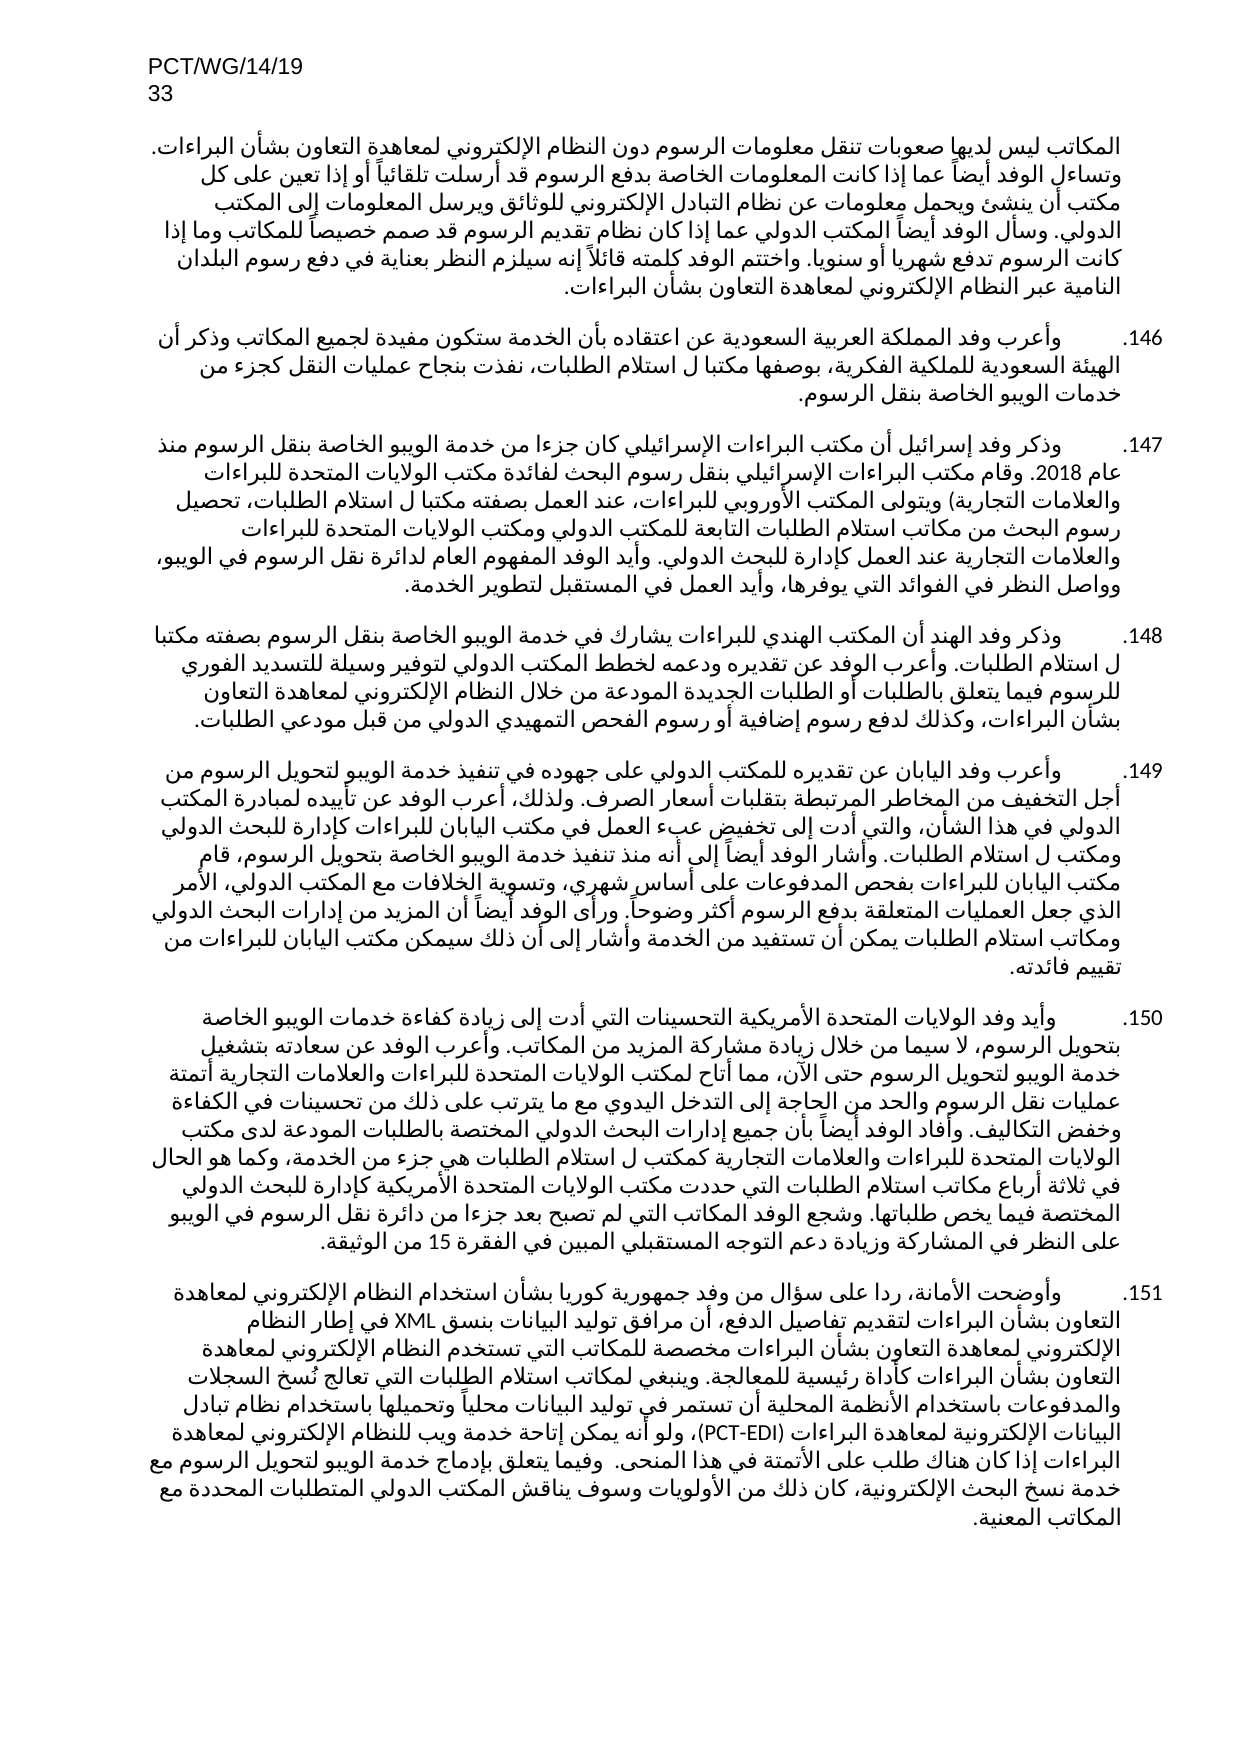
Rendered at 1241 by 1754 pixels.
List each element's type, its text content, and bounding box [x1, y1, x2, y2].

text وأيد وفد الولايات المتحدة الأمريكية التحسينات التي أدت إلى زيادة كفاءة خدمات الويبو الخاصة بتحويل الرسوم، لا سيما من خلال زيادة مشاركة المزيد من المكاتب. وأعرب الوفد عن سعادته بتشغيل خدمة الويبو لتحويل الرسوم حتى الآن، مما أتاح لمكتب الولايات المتحدة للبراءات والعلامات التجارية أتمتة عمليات نقل الرسوم والحد من الحاجة إلى التدخل اليدوي مع ما يترتب على ذلك من تحسينات في الكفاءة وخفض التكاليف. وأفاد الوفد أيضاً بأن جميع إدارات البحث الدولي المختصة بالطلبات المودعة لدى مكتب الولايات المتحدة للبراءات والعلامات التجارية كمكتب ل استلام الطلبات هي جزء من الخدمة، وكما هو الحال في ثلاثة أرباع مكاتب استلام الطلبات التي حددت مكتب الولايات المتحدة الأمريكية كإدارة للبحث الدولي المختصة فيما يخص طلباتها. وشجع الوفد المكاتب التي لم تصبح بعد جزءا من دائرة نقل الرسوم في الويبو على النظر في المشاركة وزيادة دعم التوجه المستقبلي المبين في الفقرة 15 من الوثيقة. [148, 1003, 1122, 1256]
text وأوضحت الأمانة، ردا على سؤال من وفد جمهورية كوريا بشأن استخدام النظام الإلكتروني لمعاهدة التعاون بشأن البراءات لتقديم تفاصيل الدفع، أن مرافق توليد البيانات بنسق XML في إطار النظام الإلكتروني لمعاهدة التعاون بشأن البراءات مخصصة للمكاتب التي تستخدم النظام الإلكتروني لمعاهدة التعاون بشأن البراءات كأداة رئيسية للمعالجة. وينبغي لمكاتب استلام الطلبات التي تعالج نُسخ السجلات والمدفوعات باستخدام الأنظمة المحلية أن تستمر في توليد البيانات محلياً وتحميلها باستخدام نظام تبادل البيانات الإلكترونية لمعاهدة البراءات (PCT-EDI)، ولو أنه يمكن إتاحة خدمة ويب للنظام الإلكتروني لمعاهدة البراءات إذا كان هناك طلب على الأتمتة في هذا المنحى. وفيما يتعلق بإدماج خدمة الويبو لتحويل الرسوم مع خدمة نسخ البحث الإلكترونية، كان ذلك من الأولويات وسوف يناقش المكتب الدولي المتطلبات المحددة مع المكاتب المعنية. [148, 1278, 1122, 1531]
text وأعرب وفد اليابان عن تقديره للمكتب الدولي على جهوده في تنفيذ خدمة الويبو لتحويل الرسوم من أجل التخفيف من المخاطر المرتبطة بتقلبات أسعار الصرف. ولذلك، أعرب الوفد عن تأييده لمبادرة المكتب الدولي في هذا الشأن، والتي أدت إلى تخفيض عبء العمل في مكتب اليابان للبراءات كإدارة للبحث الدولي ومكتب ل استلام الطلبات. وأشار الوفد أيضاً إلى أنه منذ تنفيذ خدمة الويبو الخاصة بتحويل الرسوم، قام مكتب اليابان للبراءات بفحص المدفوعات على أساس شهري، وتسوية الخلافات مع المكتب الدولي، الأمر الذي جعل العمليات المتعلقة بدفع الرسوم أكثر وضوحاً. ورأى الوفد أيضاً أن المزيد من إدارات البحث الدولي ومكاتب استلام الطلبات يمكن أن تستفيد من الخدمة وأشار إلى أن ذلك سيمكن مكتب اليابان للبراءات من تقييم فائدته. [148, 756, 1122, 980]
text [148, 132, 1122, 300]
text وذكر وفد الهند أن المكتب الهندي للبراءات يشارك في خدمة الويبو الخاصة بنقل الرسوم بصفته مكتبا ل استلام الطلبات. وأعرب الوفد عن تقديره ودعمه لخطط المكتب الدولي لتوفير وسيلة للتسديد الفوري للرسوم فيما يتعلق بالطلبات أو الطلبات الجديدة المودعة من خلال النظام الإلكتروني لمعاهدة التعاون بشأن البراءات، وكذلك لدفع رسوم إضافية أو رسوم الفحص التمهيدي الدولي من قبل مودعي الطلبات. [148, 621, 1122, 733]
text وذكر وفد إسرائيل أن مكتب البراءات الإسرائيلي كان جزءا من خدمة الويبو الخاصة بنقل الرسوم منذ عام 2018. وقام مكتب البراءات الإسرائيلي بنقل رسوم البحث لفائدة مكتب الولايات المتحدة للبراءات والعلامات التجارية) ويتولى المكتب الأوروبي للبراءات، عند العمل بصفته مكتبا ل استلام الطلبات، تحصيل رسوم البحث من مكاتب استلام الطلبات التابعة للمكتب الدولي ومكتب الولايات المتحدة للبراءات والعلامات التجارية عند العمل كإدارة للبحث الدولي. وأيد الوفد المفهوم العام لدائرة نقل الرسوم في الويبو، وواصل النظر في الفوائد التي يوفرها، وأيد العمل في المستقبل لتطوير الخدمة. [148, 430, 1122, 598]
text وأعرب وفد المملكة العربية السعودية عن اعتقاده بأن الخدمة ستكون مفيدة لجميع المكاتب وذكر أن الهيئة السعودية للملكية الفكرية، بوصفها مكتبا ل استلام الطلبات، نفذت بنجاح عمليات النقل كجزء من خدمات الويبو الخاصة بنقل الرسوم. [148, 323, 1122, 407]
